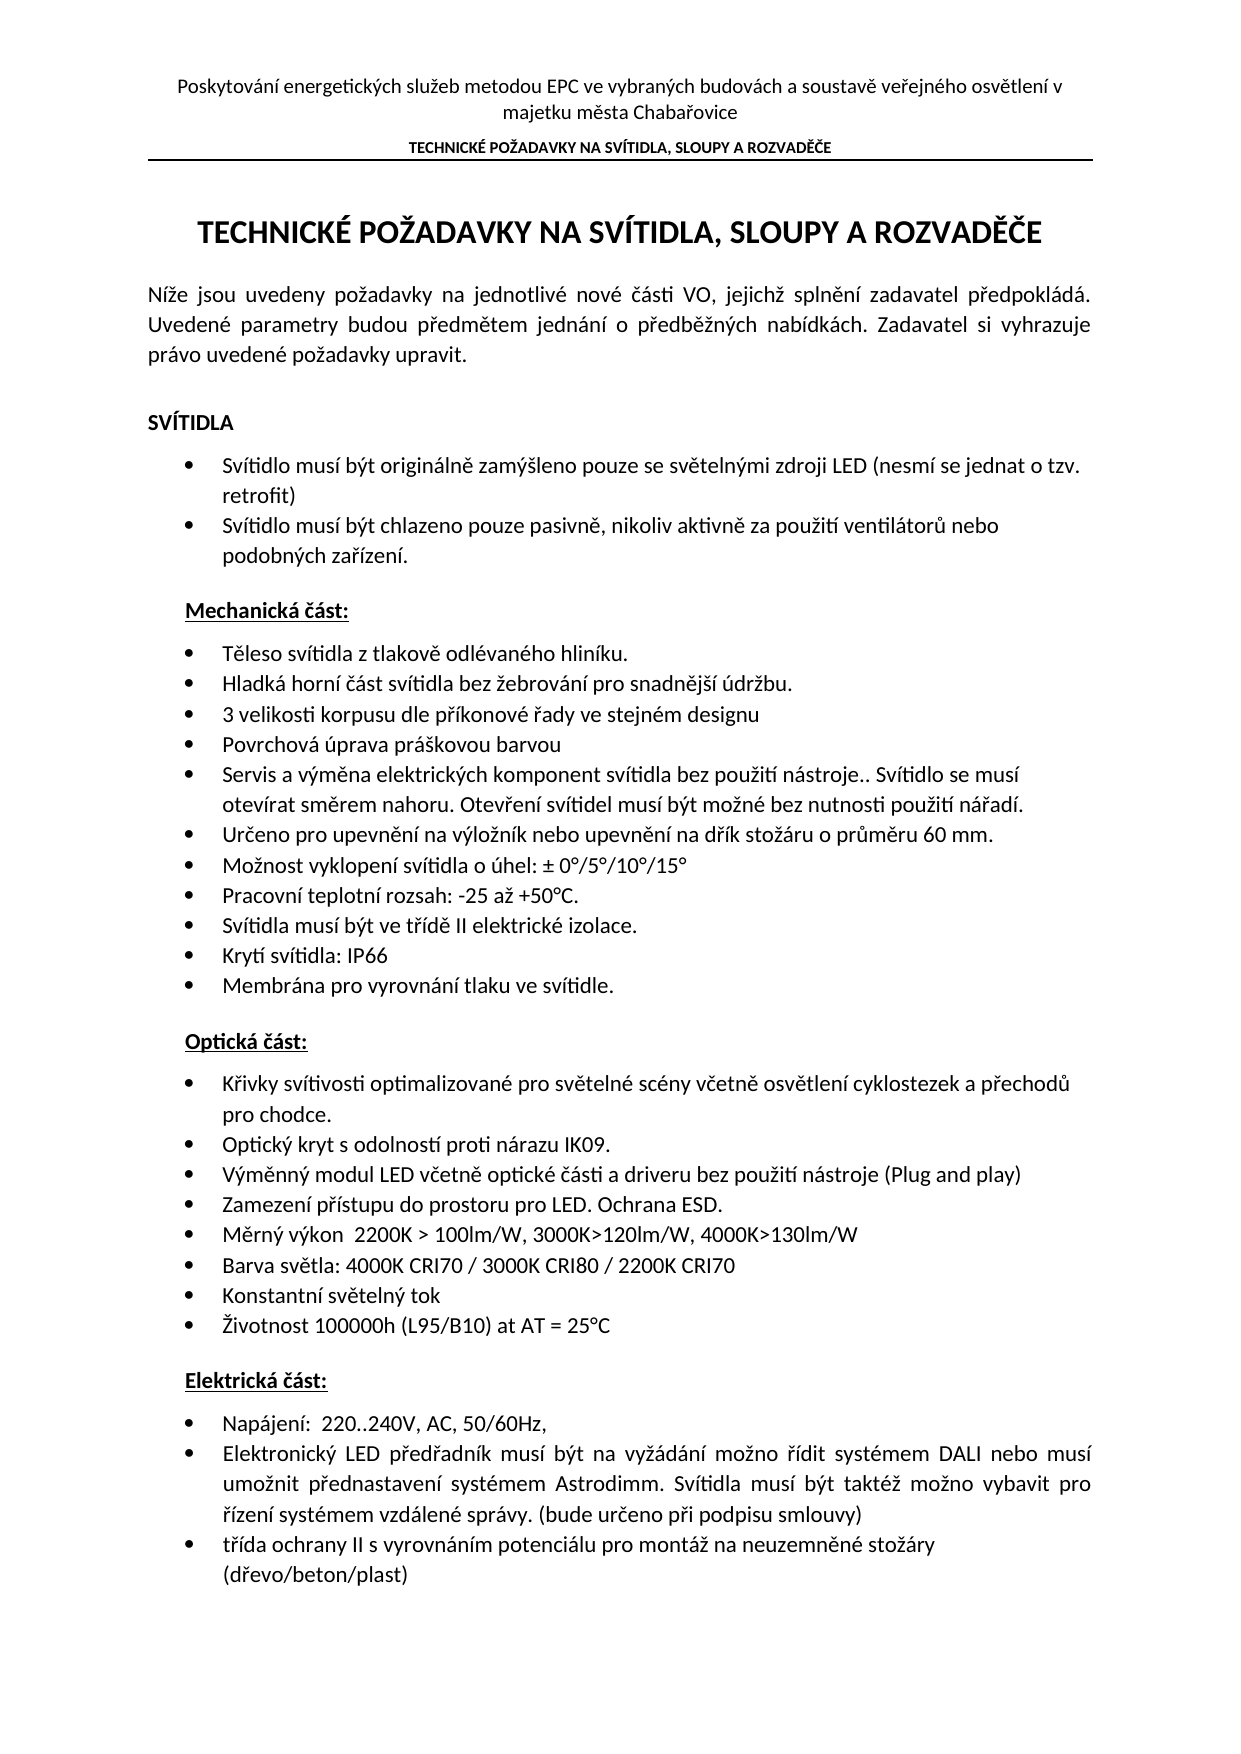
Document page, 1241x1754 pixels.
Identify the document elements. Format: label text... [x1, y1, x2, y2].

list Servis a výměna elektrických komponent svítidla bez použití nástroje.. Svítidlo se musí otevírat směrem nahoru. Otevření svítidel musí být možné bez nutnosti použití nářadí. [185, 760, 1093, 818]
text Mechanická část: [148, 597, 1093, 625]
text Níže jsou uvedeny požadavky na jednotlivé nové části VO, jejichž splnění zadavatel předpokládá. Uvedené parametry budou předmětem jednání o předběžných nabídkách. Zadavatel si vyhrazuje právo uvedené požadavky upravit. [148, 280, 1093, 368]
list Membrána pro vyrovnání tlaku ve svítidle. [185, 972, 1093, 1000]
text SVÍTIDLA [148, 408, 1093, 436]
list Možnost vyklopení svítidla o úhel: ± 0°/5°/10°/15° [185, 851, 1093, 879]
list Určeno pro upevnění na výložník nebo upevnění na dřík stožáru o průměru 60 mm. [185, 821, 1093, 849]
list Svítidla musí být ve třídě II elektrické izolace. [185, 911, 1093, 939]
list třída ochrany II s vyrovnáním potenciálu pro montáž na neuzemněné stožáry (dřevo/beton/plast) [185, 1530, 1093, 1588]
text TECHNICKÉ POŽADAVKY NA SVÍTIDLA, SLOUPY A ROZVADĚČE [148, 211, 1093, 252]
list Svítidlo musí být chlazeno pouze pasivně, nikoliv aktivně za použití ventilátorů nebo podobných zařízení. [185, 511, 1093, 569]
list Povrchová úprava práškovou barvou [185, 730, 1093, 758]
list Křivky svítivosti optimalizované pro světelné scény včetně osvětlení cyklostezek a přechodů pro chodce. [185, 1069, 1093, 1128]
list Měrný výkon 2200K > 100lm/W, 3000K>120lm/W, 4000K>130lm/W [185, 1221, 1093, 1249]
list Zamezení přístupu do prostoru pro LED. Ochrana ESD. [185, 1190, 1093, 1218]
list Elektronický LED předřadník musí být na vyžádání možno řídit systémem DALI nebo musí umožnit přednastavení systémem Astrodimm. Svítidla musí být taktéž možno vybavit pro řízení systémem vzdálené správy. (bude určeno při podpisu smlouvy) [185, 1439, 1093, 1528]
text Elektrická část: [148, 1366, 1093, 1394]
list Výměnný modul LED včetně optické části a driveru bez použití nástroje (Plug and play) [185, 1160, 1093, 1188]
list Barva světla: 4000K CRI70 / 3000K CRI80 / 2200K CRI70 [185, 1251, 1093, 1279]
list 3 velikosti korpusu dle příkonové řady ve stejném designu [185, 700, 1093, 728]
list Pracovní teplotní rozsah: -25 až +50°C. [185, 881, 1093, 909]
list Hladká horní část svítidla bez žebrování pro snadnější údržbu. [185, 669, 1093, 698]
text Optická část: [148, 1027, 1093, 1055]
list Svítidlo musí být originálně zamýšleno pouze se světelnými zdroji LED (nesmí se jednat o tzv. retrofit) [185, 451, 1093, 509]
list Krytí svítidla: IP66 [185, 941, 1093, 969]
list Životnost 100000h (L95/B10) at AT = 25°C [185, 1311, 1093, 1339]
list Napájení: 220..240V, AC, 50/60Hz, [185, 1409, 1093, 1437]
list Těleso svítidla z tlakově odlévaného hliníku. [185, 639, 1093, 667]
list Optický kryt s odolností proti nárazu IK09. [185, 1130, 1093, 1158]
list Konstantní světelný tok [185, 1281, 1093, 1309]
